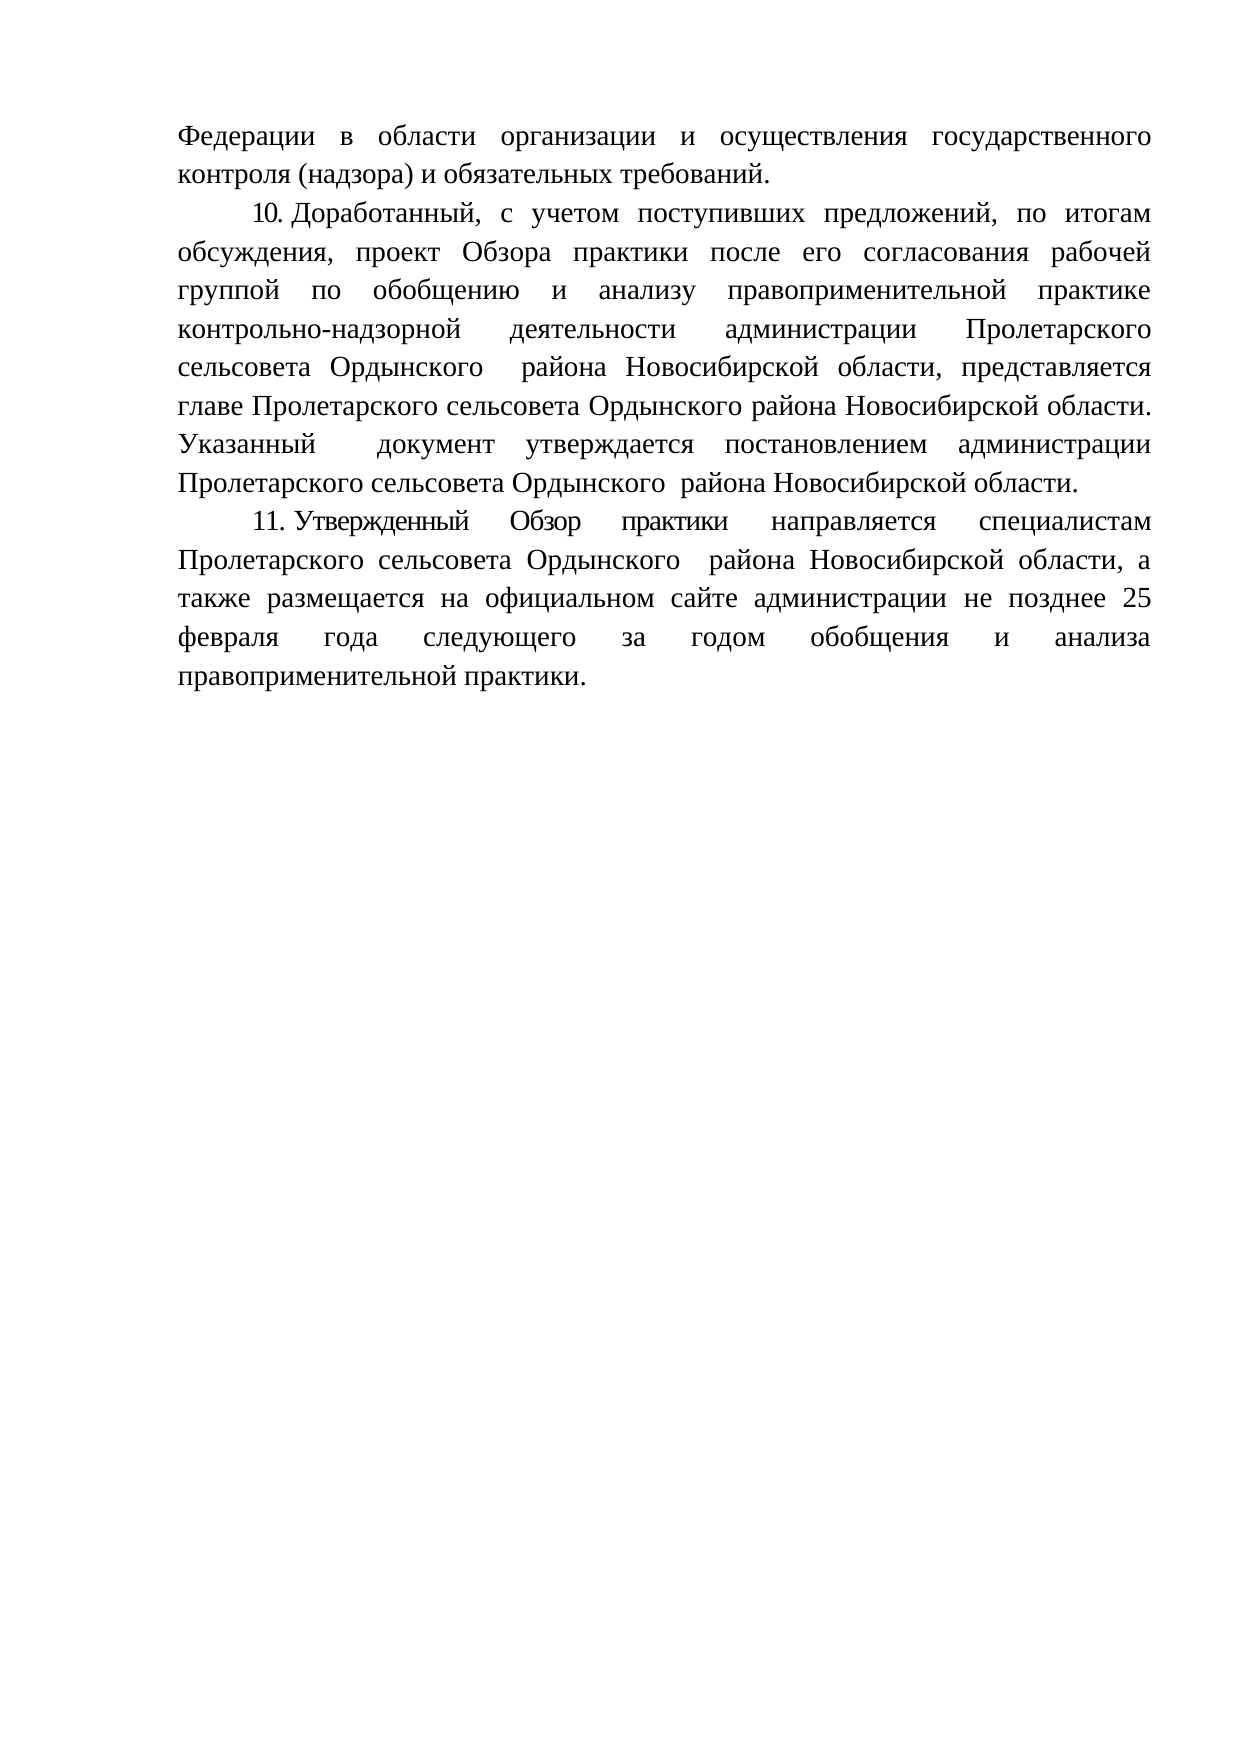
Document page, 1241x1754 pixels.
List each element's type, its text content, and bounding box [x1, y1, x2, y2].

text 10. Доработанный, с учетом поступивших предложений, по итогам обсуждения, проект Обзора практики после его согласования рабочей группой по обобщению и анализу правоприменительной практике контрольно-надзорной деятельности администрации Пролетарского сельсовета Ордынского района Новосибирской области, представляется главе Пролетарского сельсовета Ордынского района Новосибирской области. Указанный документ утверждается постановлением администрации Пролетарского сельсовета Ордынского района Новосибирской области. [177, 195, 1152, 498]
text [177, 118, 1152, 190]
text 11. Утвержденный Обзор практики направляется специалистам Пролетарского сельсовета Ордынского района Новосибирской области, а также размещается на официальном сайте администрации не позднее 25 февраля года следующего за годом обобщения и анализа правоприменительной практики. [178, 503, 1152, 691]
